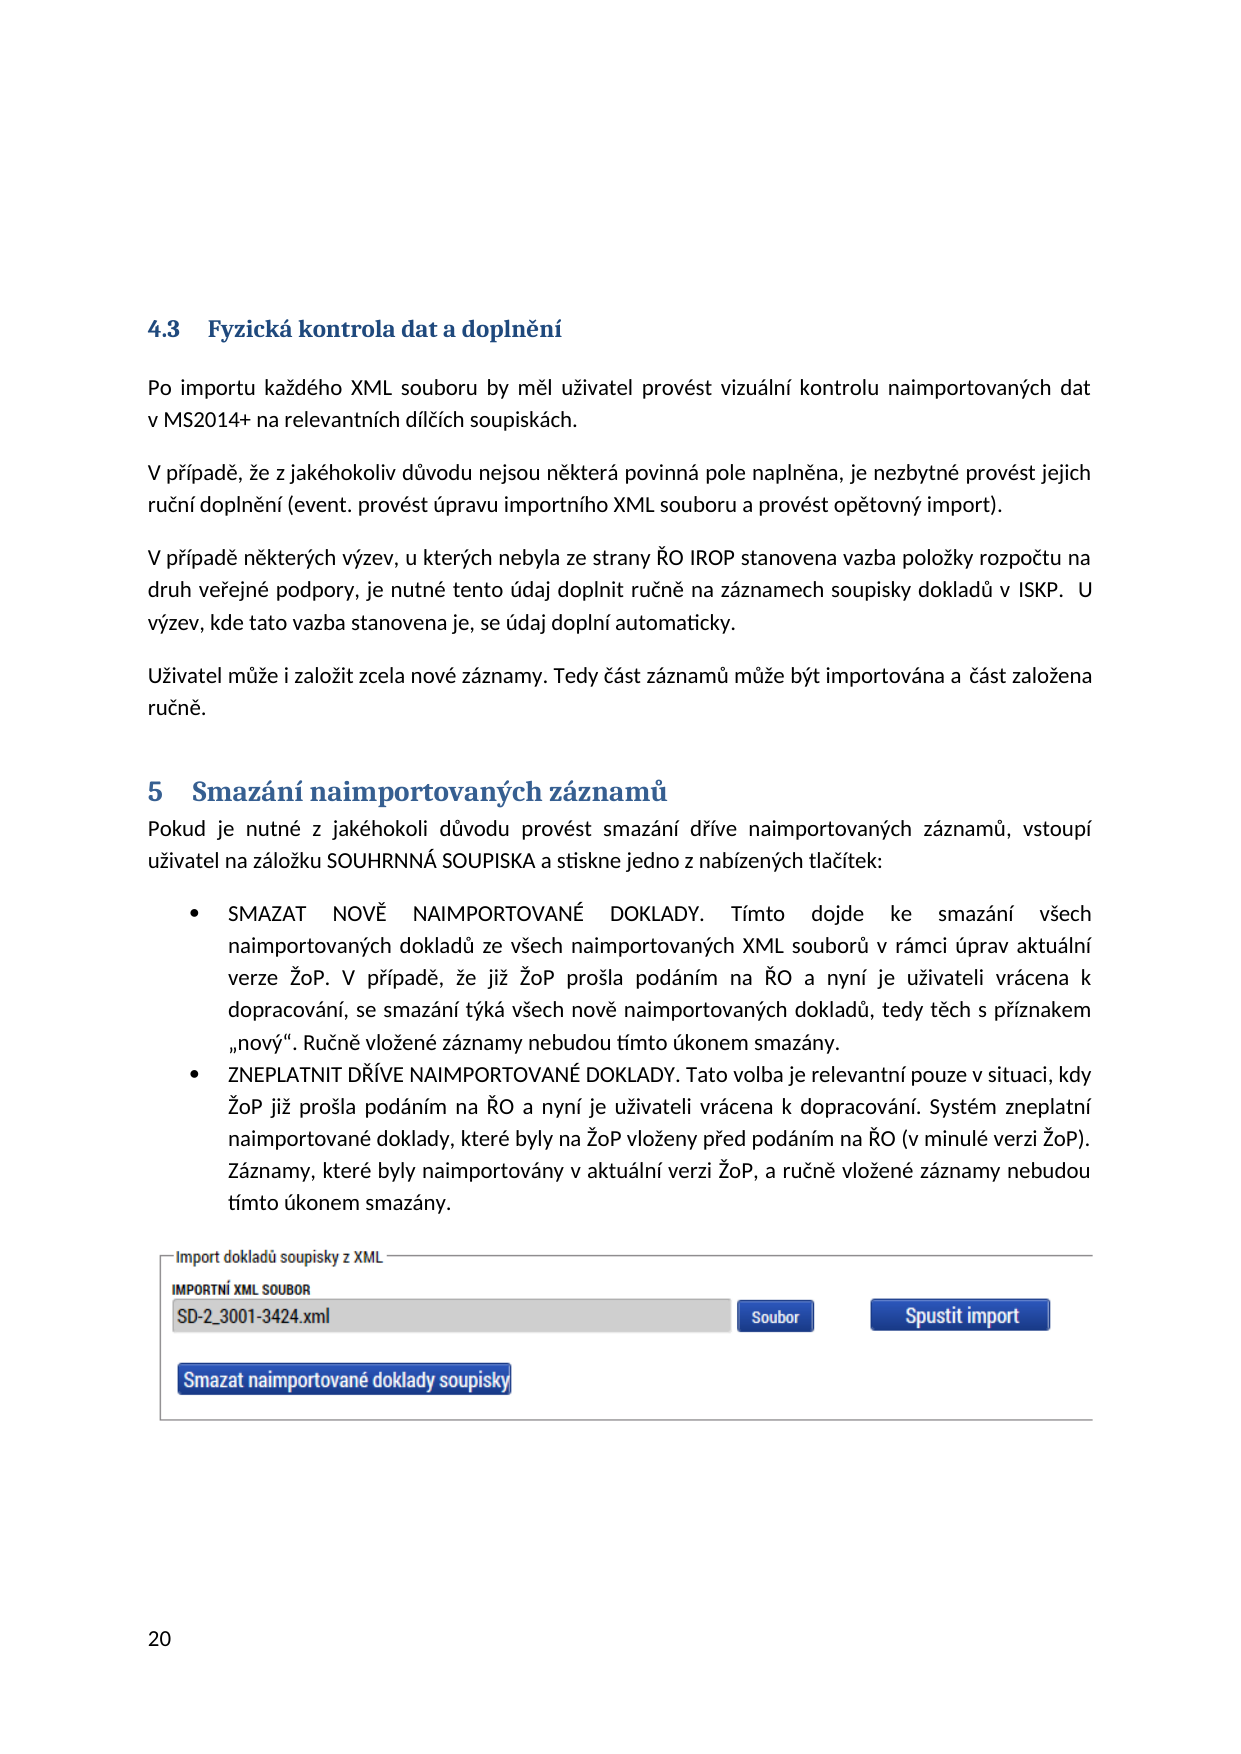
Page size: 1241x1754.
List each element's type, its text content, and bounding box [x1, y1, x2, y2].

text Pokud je nutné z jakéhokoli důvodu provést smazání dříve naimportovaných záznamů, vstoupí uživatel na záložku SOUHRNNÁ SOUPISKA a stiskne jedno z nabízených tlačítek: [148, 814, 1093, 874]
list ZNEPLATNIT DŘÍVE NAIMPORTOVANÉ DOKLADY. Tato volba je relevantní pouze v situaci, kdy ŽoP již prošla podáním na ŘO a nyní je uživateli vrácena k dopracování. Systém zneplatní naimportované doklady, které byly na ŽoP vloženy před podáním na ŘO (v minulé verzi ŽoP). Záznamy, které byly naimportovány v aktuální verzi ŽoP, a ručně vložené záznamy nebudou tímto úkonem smazány. [190, 1060, 1093, 1217]
text Po importu každého XML souboru by měl uživatel provést vizuální kontrolu naimportovaných dat v MS2014+ na relevantních dílčích soupiskách. [148, 373, 1093, 433]
text V případě, že z jakéhokoliv důvodu nejsou některá povinná pole naplněna, je nezbytné provést jejich ruční doplnění (event. provést úpravu importního XML souboru a provést opětovný import). [148, 458, 1093, 518]
subtitle Fyzická kontrola dat a doplnění [148, 315, 1093, 344]
text Uživatel může i založit zcela nové záznamy. Tedy část záznamů může být importována a část založena ručně. [148, 661, 1093, 721]
subtitle Smazání naimportovaných záznamů [148, 775, 1093, 809]
list SMAZAT NOVĚ NAIMPORTOVANÉ DOKLADY. Tímto dojde ke smazání všech naimportovaných dokladů ze všech naimportovaných XML souborů v rámci úprav aktuální verze ŽoP. V případě, že již ŽoP prošla podáním na ŘO a nyní je uživateli vrácena k dopracování, se smazání týká všech nově naimportovaných dokladů, tedy těch s příznakem „nový“. Ručně vložené záznamy nebudou tímto úkonem smazány. [190, 899, 1093, 1056]
text V případě některých výzev, u kterých nebyla ze strany ŘO IROP stanovena vazba položky rozpočtu na druh veřejné podpory, je nutné tento údaj doplnit ručně na záznamech soupisky dokladů v ISKP. U výzev, kde tato vazba stanovena je, se údaj doplní automaticky. [148, 543, 1093, 636]
